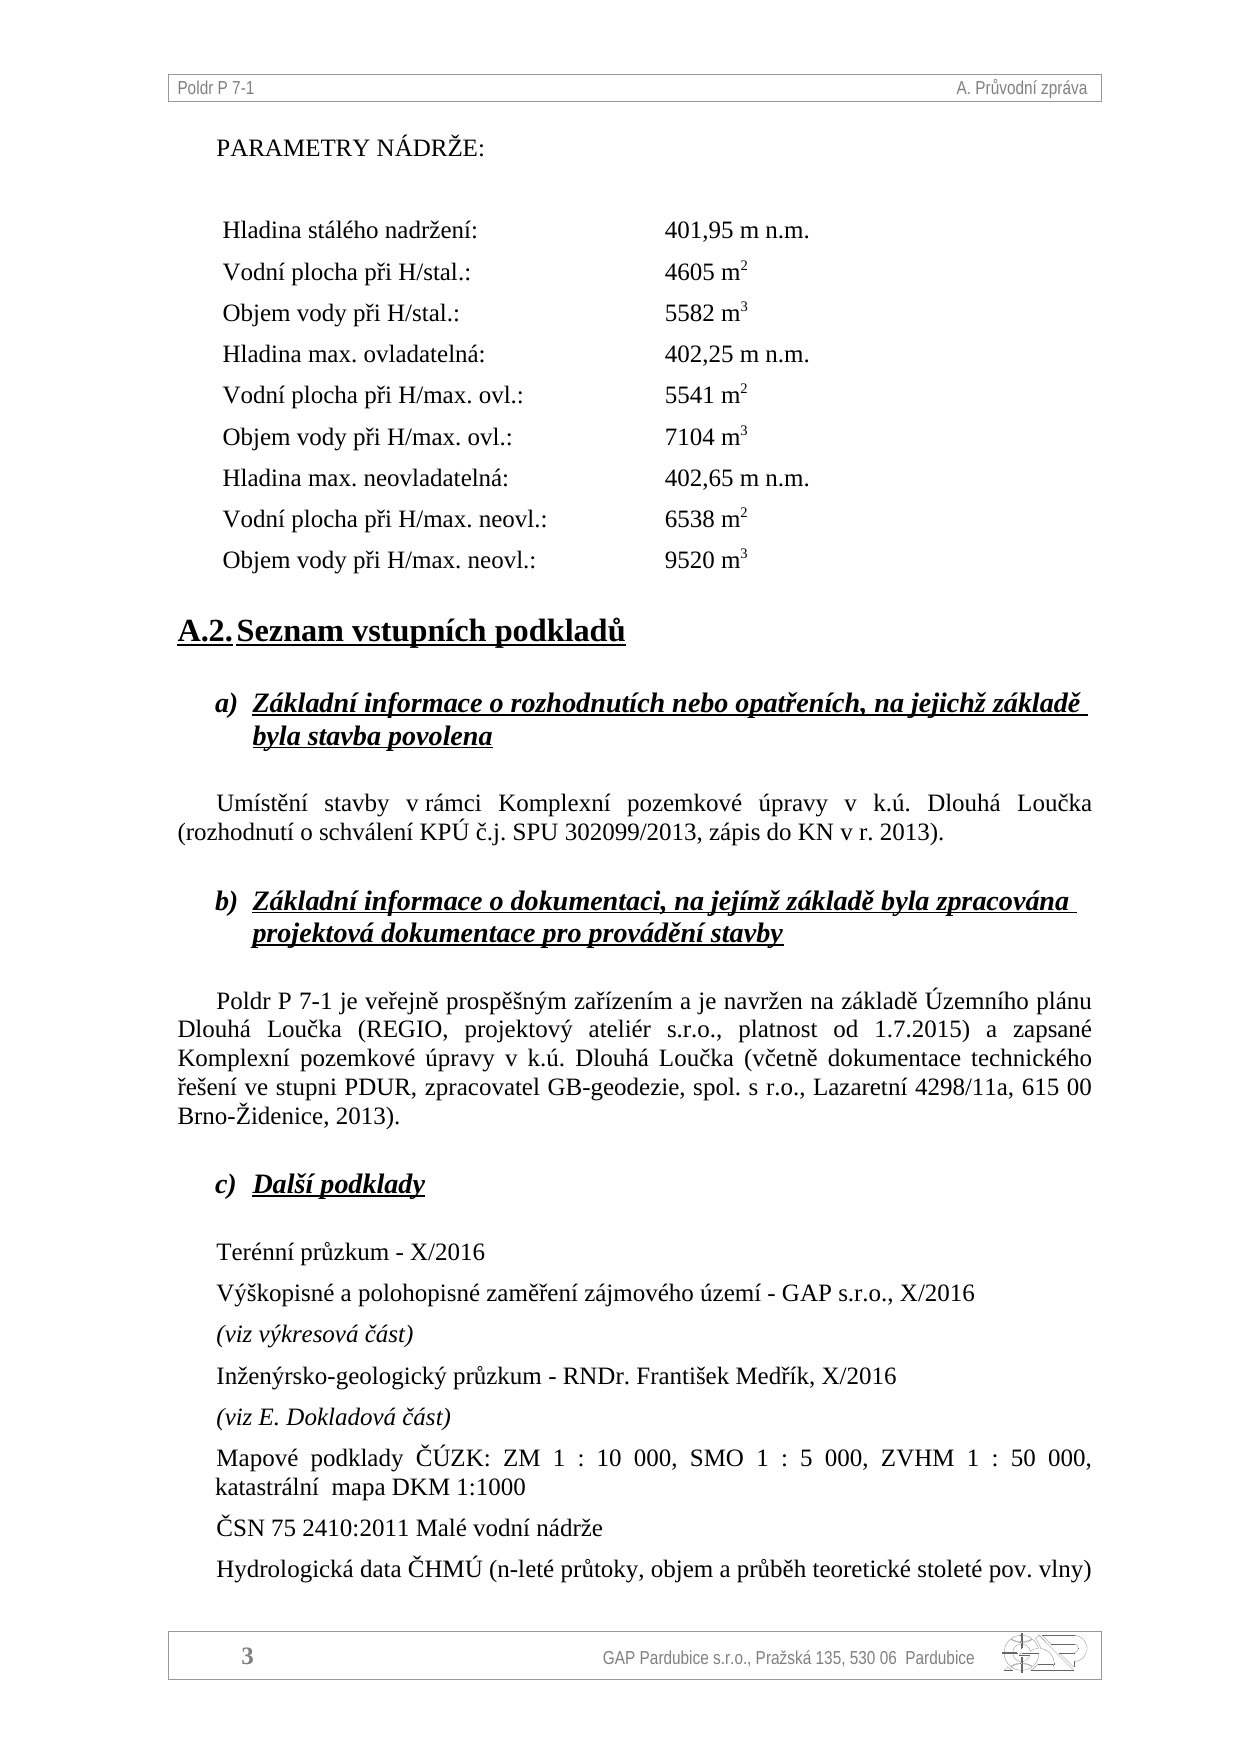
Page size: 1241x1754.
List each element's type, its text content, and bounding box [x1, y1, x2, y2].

text Hladina stálého nadržení: 401,95 m n.m. [177, 215, 1092, 244]
text Mapové podklady ČÚZK: ZM 1 : 10 000, SMO 1 : 5 000, ZVHM 1 : 50 000, katastrální mapa DKM 1:1000 [215, 1443, 1092, 1501]
text ČSN 75 2410:2011 Malé vodní nádrže [177, 1513, 1092, 1542]
text Objem vody při H/max. ovl.: 7104 m3 [177, 422, 1092, 450]
text Výškopisné a polohopisné zaměření zájmového území - GAP s.r.o., X/2016 [215, 1278, 1092, 1307]
text (viz E. Dokladová část) [215, 1402, 1092, 1431]
text Hladina max. neovladatelná: 402,65 m n.m. [177, 463, 1092, 492]
text A.2. Seznam vstupních podkladů [177, 612, 1092, 649]
text Umístění stavby v rámci Komplexní pozemkové úpravy v k.ú. Dlouhá Loučka (rozhodnutí o schválení KPÚ č.j. SPU 302099/2013, zápis do KN v r. 2013). [177, 788, 1092, 846]
text Hladina max. ovladatelná: 402,25 m n.m. [177, 339, 1092, 368]
text Hydrologická data ČHMÚ (n-leté průtoky, objem a průběh teoretické stoleté pov. vlny) [177, 1554, 1092, 1583]
list Další podklady [215, 1167, 1092, 1199]
text Vodní plocha při H/max. neovl.: 6538 m2 [177, 504, 1092, 533]
text Poldr P 7-1 je veřejně prospěšným zařízením a je navržen na základě Územního plánu Dlouhá Loučka (REGIO, projektový ateliér s.r.o., platnost od 1.7.2015) a zapsané Komplexní pozemkové úpravy v k.ú. Dlouhá Loučka (včetně dokumentace technického řešení ve stupni PDUR, zpracovatel GB-geodezie, spol. s r.o., Lazaretní 4298/11a, 615 00 Brno-Židenice, 2013). [177, 986, 1092, 1129]
text PARAMETRY NÁDRŽE: [177, 133, 1092, 162]
text Objem vody při H/max. neovl.: 9520 m3 [177, 545, 1092, 574]
list Základní informace o rozhodnutích nebo opatřeních, na jejichž základě byla stavba povolena [215, 686, 1092, 751]
text (viz výkresová část) [215, 1319, 1092, 1348]
text Terénní průzkum - X/2016 [215, 1237, 1092, 1266]
text Vodní plocha při H/max. ovl.: 5541 m2 [177, 380, 1092, 409]
text Objem vody při H/stal.: 5582 m3 [177, 298, 1092, 327]
list Základní informace o dokumentaci, na jejímž základě byla zpracována projektová dokumentace pro provádění stavby [215, 883, 1092, 948]
text Vodní plocha při H/stal.: 4605 m2 [177, 257, 1092, 285]
text Inženýrsko-geologický průzkum - RNDr. František Medřík, X/2016 [215, 1361, 1092, 1389]
